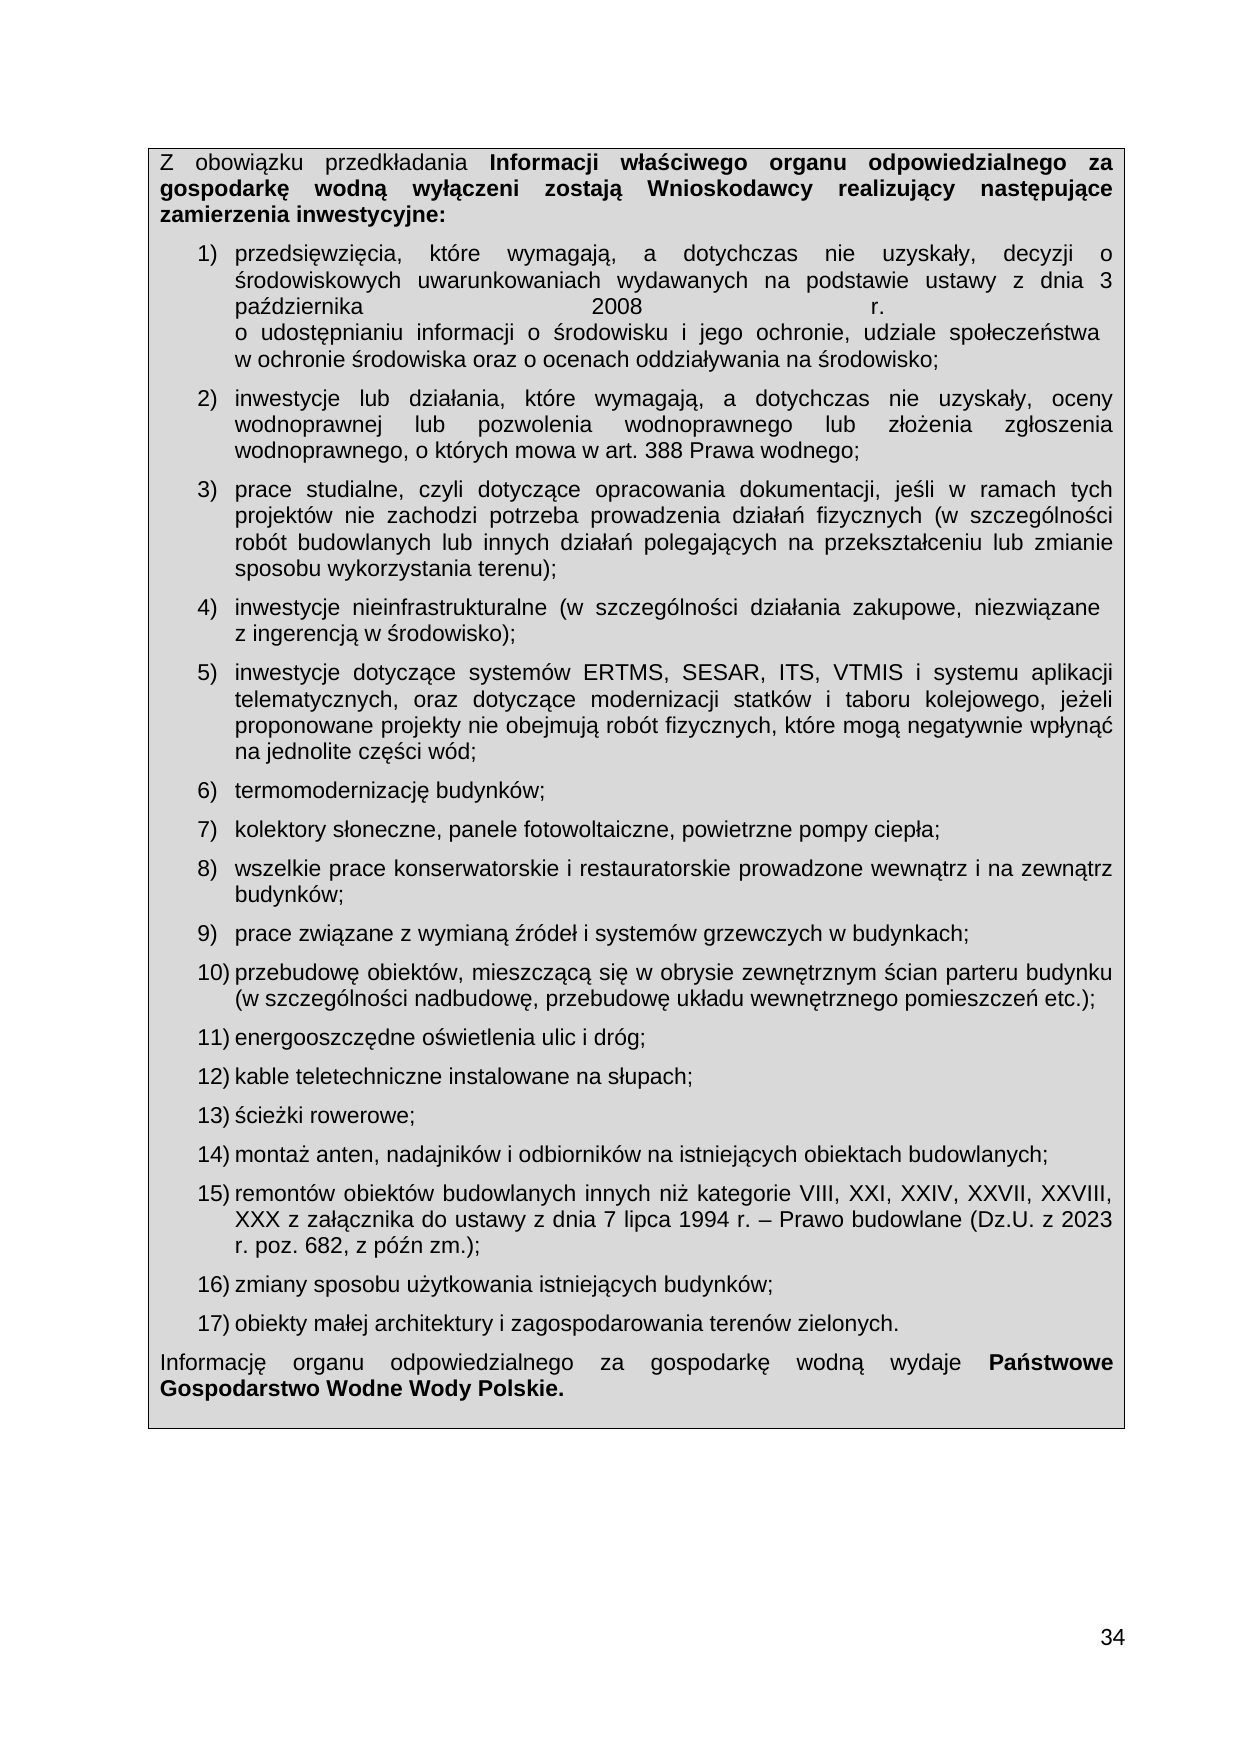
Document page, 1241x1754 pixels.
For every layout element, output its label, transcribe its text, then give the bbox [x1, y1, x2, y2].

table_header Z obowiązku przedkładania Informacji właściwego organu odpowiedzialnego za gospodarkę wodną wyłączeni zostają Wnioskodawcy realizujący następujące zamierzenia inwestycyjne: przedsięwzięcia, które wymagają, a dotychczas nie uzyskały, decyzji o środowiskowych uwarunkowaniach wydawanych na podstawie ustawy z dnia 3 października 2008 r. o udostępnianiu informacji o środowisku i jego ochronie, udziale społeczeństwa w ochronie środowiska oraz o ocenach oddziaływania na środowisko; inwestycje lub działania, które wymagają, a dotychczas nie uzyskały, oceny wodnoprawnej lub pozwolenia wodnoprawnego lub złożenia zgłoszenia wodnoprawnego, o których mowa w art. 388 Prawa wodnego; prace studialne, czyli dotyczące opracowania dokumentacji, jeśli w ramach tych projektów nie zachodzi potrzeba prowadzenia działań fizycznych (w szczególności robót budowlanych lub innych działań polegających na przekształceniu lub zmianie sposobu wykorzystania terenu); inwestycje nieinfrastrukturalne (w szczególności działania zakupowe, niezwiązane z ingerencją w środowisko); inwestycje dotyczące systemów ERTMS, SESAR, ITS, VTMIS i systemu aplikacji telematycznych, oraz dotyczące modernizacji statków i taboru kolejowego, jeżeli proponowane projekty nie obejmują robót fizycznych, które mogą negatywnie wpłynąć na jednolite części wód; termomodernizację budynków; kolektory słoneczne, panele fotowoltaiczne, powietrzne pompy ciepła; wszelkie prace konserwatorskie i restauratorskie prowadzone wewnątrz i na zewnątrz budynków; prace związane z wymianą źródeł i systemów grzewczych w budynkach; przebudowę obiektów, mieszczącą się w obrysie zewnętrznym ścian parteru budynku (w szczególności nadbudowę, przebudowę układu wewnętrznego pomieszczeń etc.); energooszczędne oświetlenia ulic i dróg; kable teletechniczne instalowane na słupach; ścieżki rowerowe; montaż anten, nadajników i odbiorników na istniejących obiektach budowlanych; remontów obiektów budowlanych innych niż kategorie VIII, XXI, XXIV, XXVII, XXVIII, XXX z załącznika do ustawy z dnia 7 lipca 1994 r. – Prawo budowlane (Dz.U. z 2023 r. poz. 682, z późn zm.); zmiany sposobu użytkowania istniejących budynków; obiekty małej architektury i zagospodarowania terenów zielonych. Informację organu odpowiedzialnego za gospodarkę wodną wydaje Państwowe Gospodarstwo Wodne Wody Polskie. [149, 149, 1124, 1428]
